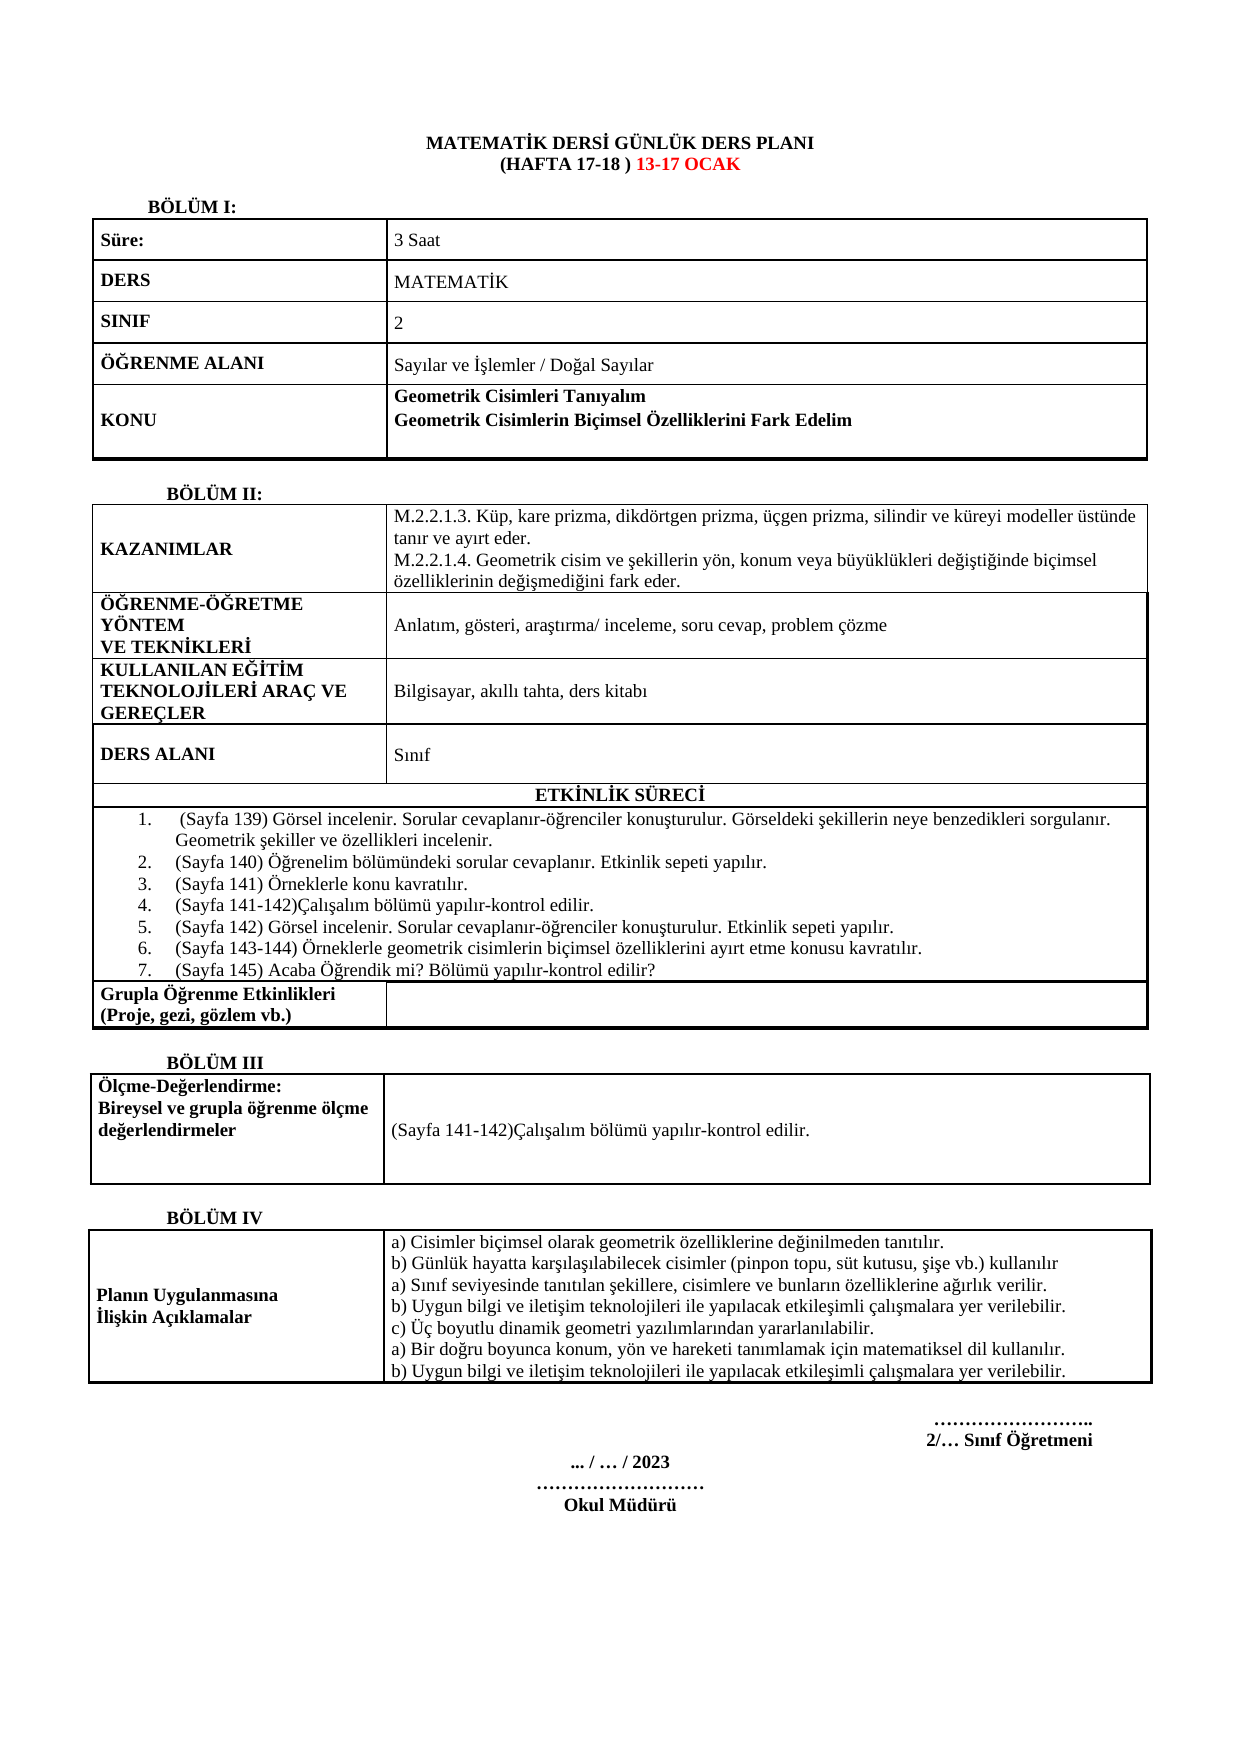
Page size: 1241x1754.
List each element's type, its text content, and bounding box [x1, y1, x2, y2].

table_cell ÖĞRENME-ÖĞRETME YÖNTEM VE TEKNİKLERİ [93, 593, 386, 657]
table_cell Bilgisayar, akıllı tahta, ders kitabı [387, 659, 1146, 723]
table_cell SINIF [94, 302, 386, 342]
text BÖLÜM I: [148, 196, 1092, 218]
table_cell ÖĞRENME ALANI [94, 344, 386, 383]
text 2/… Sınıf Öğretmeni [148, 1429, 1092, 1451]
text ……………………… [148, 1472, 1092, 1494]
subtitle BÖLÜM IV [148, 1207, 1092, 1228]
text MATEMATİK DERSİ GÜNLÜK DERS PLANI [148, 132, 1092, 153]
text BÖLÜM II: [148, 483, 1092, 504]
table_cell DERS ALANI [94, 725, 386, 783]
table_header a) Cisimler biçimsel olarak geometrik özelliklerine değinilmeden tanıtılır. b) Günlük hayatta karşılaşılabilecek cisimler (pinpon topu, süt kutusu, şişe vb.) kullanılır a) Sınıf seviyesinde tanıtılan şekillere, cisimlere ve bunların özelliklerine ağırlık verilir. b) Uygun bilgi ve iletişim teknolojileri ile yapılacak etkileşimli çalışmalara yer verilebilir. c) Üç boyutlu dinamik geometri yazılımlarından yararlanılabilir. a) Bir doğru boyunca konum, yön ve hareketi tanımlamak için matematiksel dil kullanılır. b) Uygun bilgi ve iletişim teknolojileri ile yapılacak etkileşimli çalışmalara yer verilebilir. [385, 1231, 1150, 1381]
table_cell 2 [388, 302, 1146, 342]
table_cell (Sayfa 139) Görsel incelenir. Sorular cevaplanır-öğrenciler konuşturulur. Görseldeki şekillerin neye benzedikleri sorgulanır. Geometrik şekiller ve özellikleri incelenir. (Sayfa 140) Öğrenelim bölümündeki sorular cevaplanır. Etkinlik sepeti yapılır. (Sayfa 141) Örneklerle konu kavratılır. (Sayfa 141-142)Çalışalım bölümü yapılır-kontrol edilir. (Sayfa 142) Görsel incelenir. Sorular cevaplanır-öğrenciler konuşturulur. Etkinlik sepeti yapılır. (Sayfa 143-144) Örneklerle geometrik cisimlerin biçimsel özelliklerini ayırt etme konusu kavratılır. (Sayfa 145) Acaba Öğrendik mi? Bölümü yapılır-kontrol edilir? [94, 808, 1146, 980]
table_cell [387, 983, 1146, 1026]
table_header 3 Saat [388, 220, 1146, 259]
table_header Süre: [94, 220, 386, 259]
subtitle BÖLÜM III [148, 1052, 1092, 1073]
text …………………….. [148, 1408, 1092, 1429]
table_cell ETKİNLİK SÜRECİ [94, 784, 1146, 806]
table_header M.2.2.1.3. Küp, kare prizma, dikdörtgen prizma, üçgen prizma, silindir ve küreyi modeller üstünde tanır ve ayırt eder. M.2.2.1.4. Geometrik cisim ve şekillerin yön, konum veya büyüklükleri değiştiğinde biçimsel özelliklerinin değişmediğini fark eder. [387, 505, 1147, 592]
table_cell Sınıf [387, 725, 1146, 783]
table_cell Anlatım, gösteri, araştırma/ inceleme, soru cevap, problem çözme [387, 593, 1146, 657]
table_cell KULLANILAN EĞİTİM TEKNOLOJİLERİ ARAÇ VE GEREÇLER [93, 659, 386, 723]
table_cell Sayılar ve İşlemler / Doğal Sayılar [388, 344, 1146, 383]
table_header Planın Uygulanmasına İlişkin Açıklamalar [90, 1231, 383, 1381]
table_cell Geometrik Cisimleri Tanıyalım Geometrik Cisimlerin Biçimsel Özelliklerini Fark Edelim [388, 385, 1146, 457]
table_header (Sayfa 141-142)Çalışalım bölümü yapılır-kontrol edilir. [385, 1075, 1149, 1183]
table_cell KONU [94, 385, 386, 457]
table_cell DERS [94, 261, 386, 301]
table_cell MATEMATİK [388, 261, 1146, 301]
text Okul Müdürü [148, 1494, 1092, 1515]
table_cell Grupla Öğrenme Etkinlikleri (Proje, gezi, gözlem vb.) [94, 982, 386, 1026]
text ... / … / 2023 [148, 1451, 1092, 1472]
table_header KAZANIMLAR [93, 505, 386, 592]
text (HAFTA 17-18 ) 13-17 OCAK [148, 153, 1092, 175]
table_header Ölçme-Değerlendirme: Bireysel ve grupla öğrenme ölçme değerlendirmeler [92, 1075, 383, 1183]
